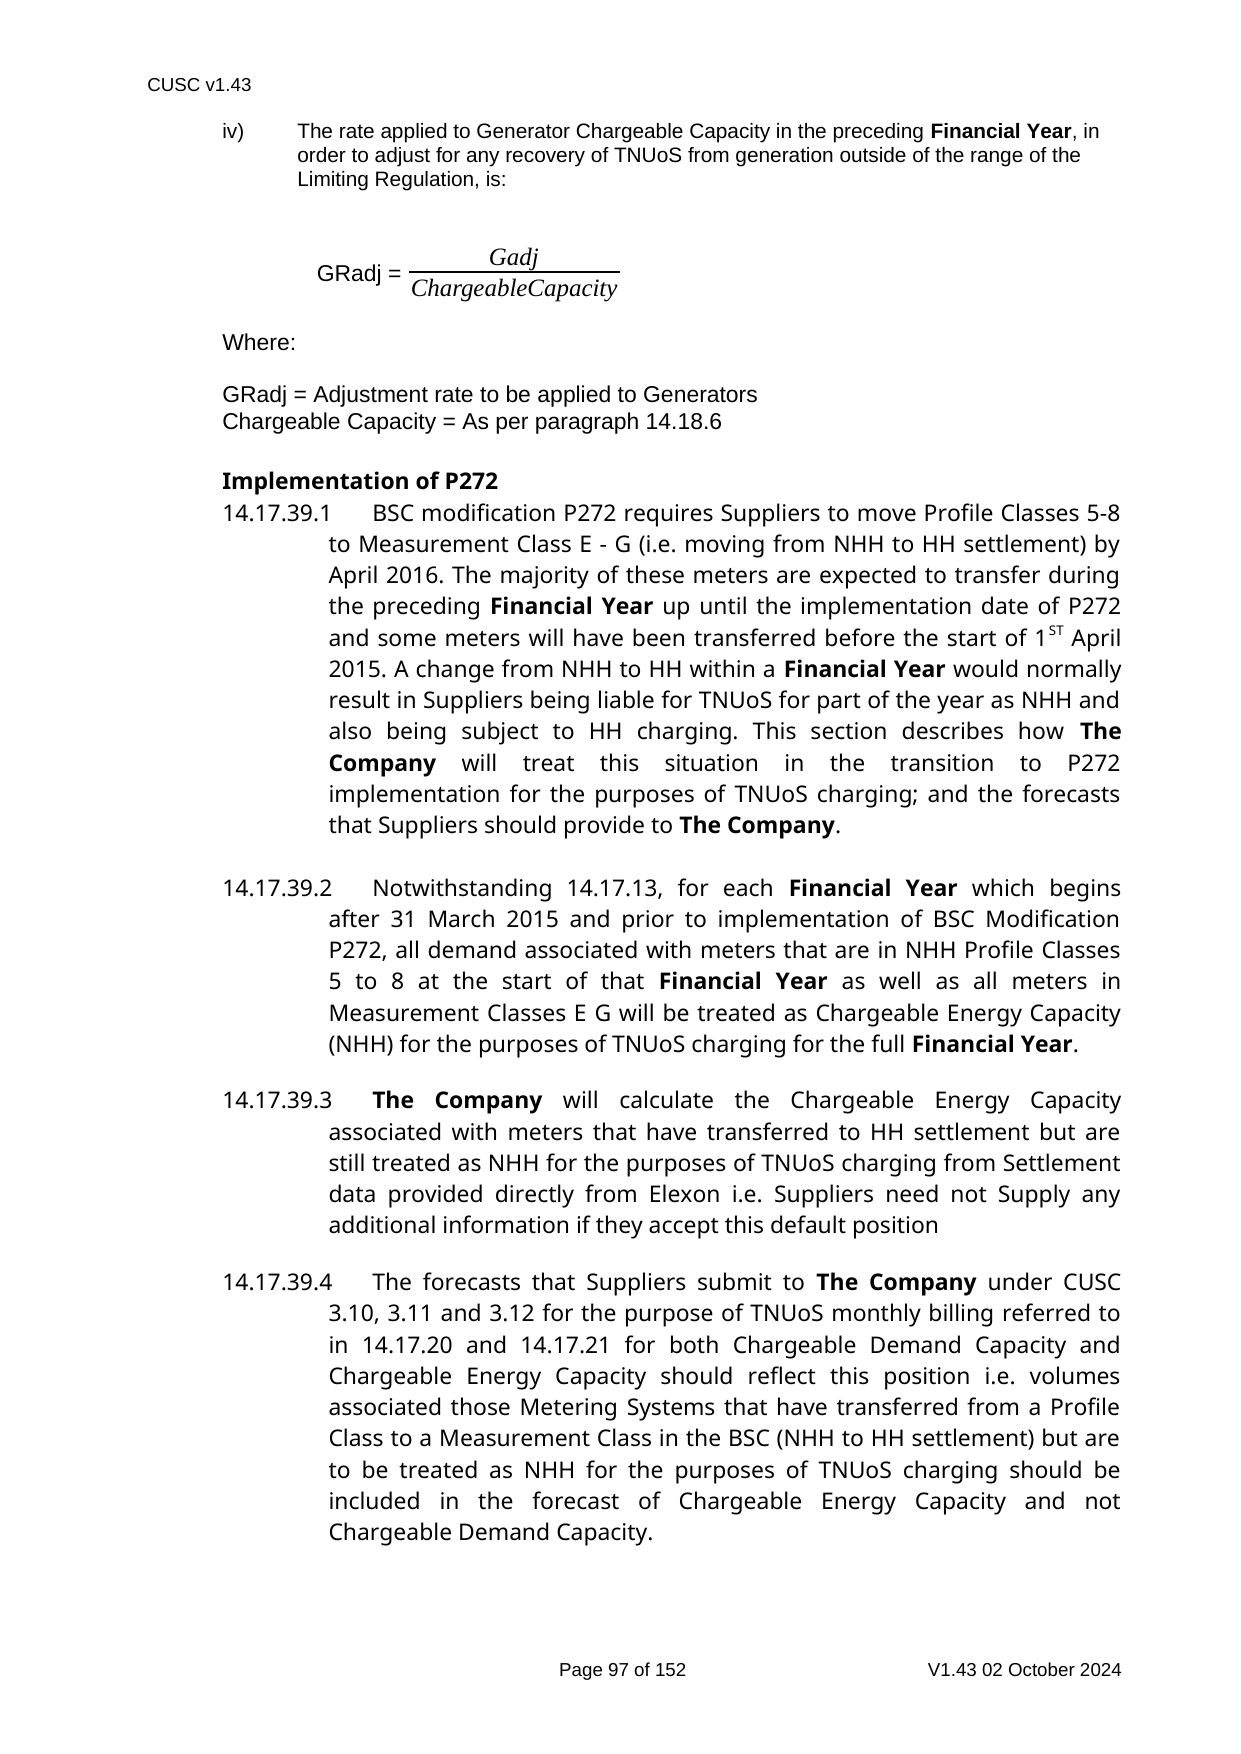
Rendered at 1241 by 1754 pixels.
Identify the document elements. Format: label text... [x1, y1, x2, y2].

list BSC modification P272 requires Suppliers to move Profile Classes 5-8 to Measurement Class E - G (i.e. moving from NHH to HH settlement) by April 2016. The majority of these meters are expected to transfer during the preceding Financial Year up until the implementation date of P272 and some meters will have been transferred before the start of 1ST April 2015. A change from NHH to HH within a Financial Year would normally result in Suppliers being liable for TNUoS for part of the year as NHH and also being subject to HH charging. This section describes how The Company will treat this situation in the transition to P272 implementation for the purposes of TNUoS charging; and the forecasts that Suppliers should provide to The Company. [222, 497, 1121, 840]
list The Company will calculate the Chargeable Energy Capacity associated with meters that have transferred to HH settlement but are still treated as NHH for the purposes of TNUoS charging from Settlement data provided directly from Elexon i.e. Suppliers need not Supply any additional information if they accept this default position [222, 1084, 1121, 1241]
text Chargeable Capacity = As per paragraph 14.18.6 [147, 408, 1121, 434]
list The rate applied to Generator Chargeable Capacity in the preceding Financial Year, in order to adjust for any recovery of TNUoS from generation outside of the range of the Limiting Regulation, is: [222, 119, 1121, 191]
text GRadj = [317, 243, 1121, 302]
text Implementation of P272 [147, 465, 1121, 497]
list Notwithstanding 14.17.13, for each Financial Year which begins after 31 March 2015 and prior to implementation of BSC Modification P272, all demand associated with meters that are in NHH Profile Classes 5 to 8 at the start of that Financial Year as well as all meters in Measurement Classes E G will be treated as Chargeable Energy Capacity (NHH) for the purposes of TNUoS charging for the full Financial Year. [222, 872, 1121, 1059]
text GRadj = Adjustment rate to be applied to Generators [147, 381, 1121, 408]
text Where: [147, 329, 1121, 355]
list The forecasts that Suppliers submit to The Company under CUSC 3.10, 3.11 and 3.12 for the purpose of TNUoS monthly billing referred to in 14.17.20 and 14.17.21 for both Chargeable Demand Capacity and Chargeable Energy Capacity should reflect this position i.e. volumes associated those Metering Systems that have transferred from a Profile Class to a Measurement Class in the BSC (NHH to HH settlement) but are to be treated as NHH for the purposes of TNUoS charging should be included in the forecast of Chargeable Energy Capacity and not Chargeable Demand Capacity. [222, 1266, 1121, 1547]
